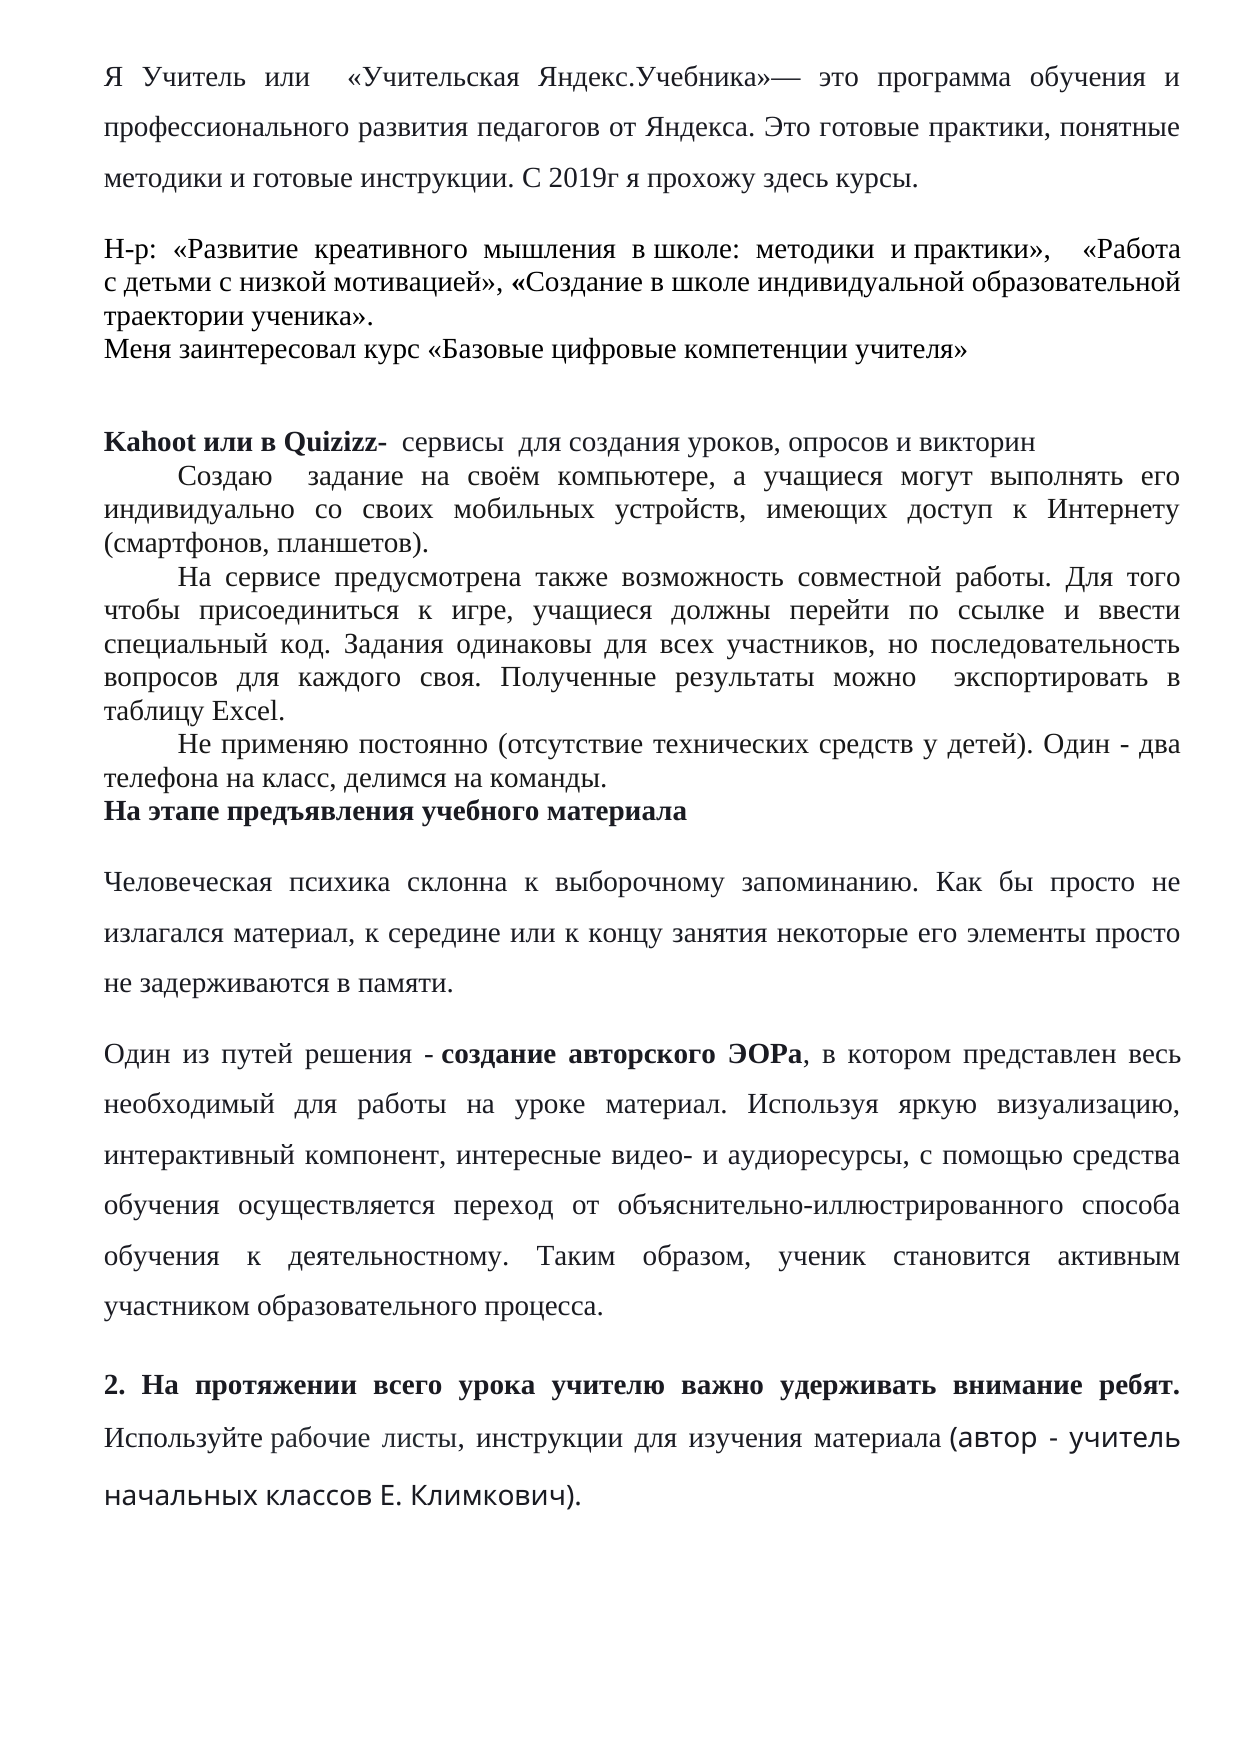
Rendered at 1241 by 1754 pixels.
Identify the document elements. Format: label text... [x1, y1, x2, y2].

text Не применяю постоянно (отсутствие технических средств у детей). Один - два телефона на класс, делимся на команды. [103, 726, 1181, 793]
text Kahoot или в Quizizz- сервисы для создания уроков, опросов и викторин [103, 424, 1181, 458]
text На сервисе предусмотрена также возможность совместной работы. Для того чтобы присоединиться к игре, учащиеся должны перейти по ссылке и ввести специальный код. Задания одинаковы для всех участников, но последовательность вопросов для каждого своя. Полученные результаты можно экспортировать в таблицу Excel. [103, 559, 1181, 726]
text Я Учитель или «Учительская Яндекс.Учебника»— это программа обучения и профессионального развития педагогов от Яндекса. Это готовые практики, понятные методики и готовые инструкции. С 2019г я прохожу здесь курсы. [103, 59, 1181, 193]
text Создаю задание на своём компьютере, а учащиеся могут выполнять его индивидуально со своих мобильных устройств, имеющих доступ к Интернету (смартфонов, планшетов). [103, 458, 1181, 559]
text Один из путей решения - создание авторского ЭОРа, в котором представлен весь необходимый для работы на уроке материал. Используя яркую визуализацию, интерактивный компонент, интересные видео- и аудиоресурсы, с помощью средства обучения осуществляется переход от объяснительно-иллюстрированного способа обучения к деятельностному. Таким образом, ученик становится активным участником образовательного процесса. [103, 1036, 1181, 1321]
text Меня заинтересовал курс «Базовые цифровые компетенции учителя» [103, 332, 1181, 365]
text На этапе предъявления учебного материала [103, 793, 1181, 827]
text 2. На протяжении всего урока учителю важно удерживать внимание ребят. Используйте рабочие листы, инструкции для изучения материала (автор - учитель начальных классов Е. Климкович). [103, 1367, 1181, 1513]
text Человеческая психика склонна к выборочному запоминанию. Как бы просто не излагался материал, к середине или к концу занятия некоторые его элементы просто не задерживаются в памяти. [103, 864, 1181, 999]
text Н-р: «Развитие креативного мышления в школе: методики и практики», «Работа с детьми с низкой мотивацией», «Создание в школе индивидуальной образовательной траектории ученика». [103, 231, 1181, 332]
